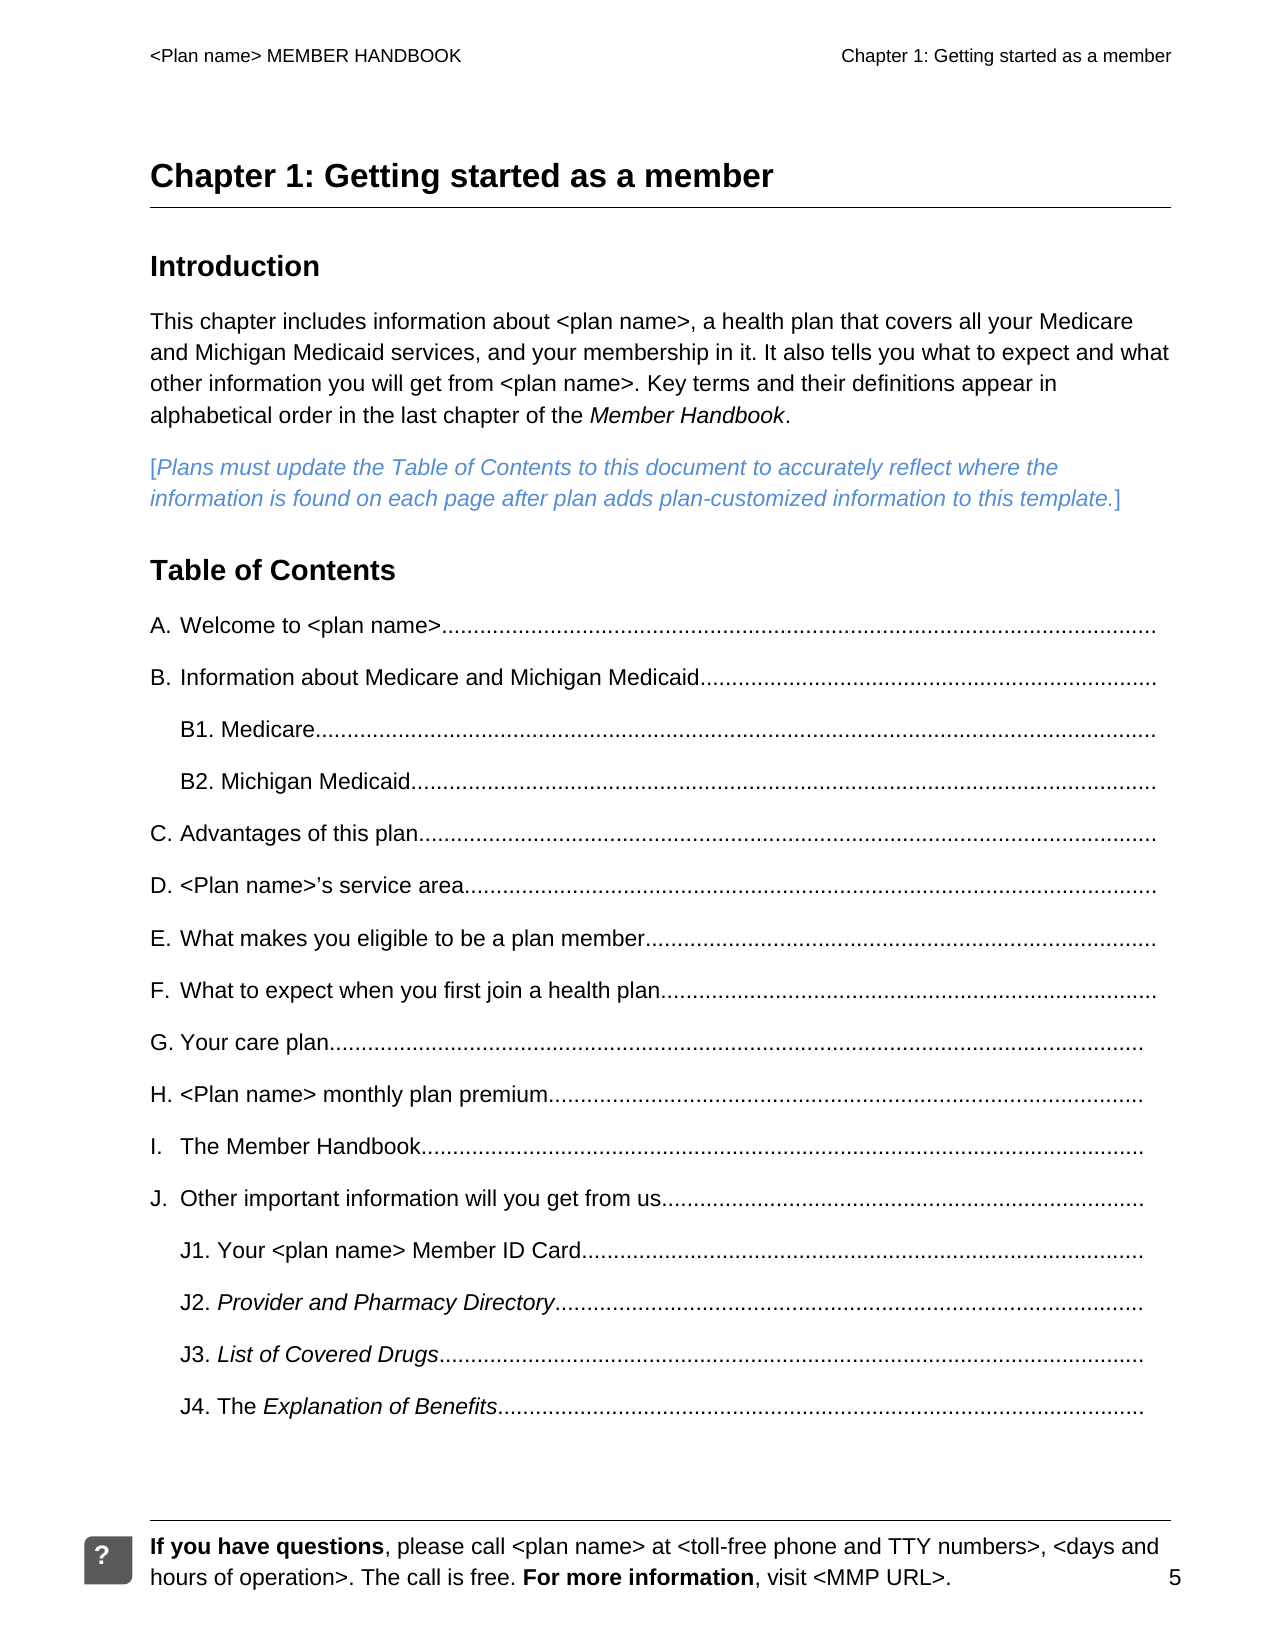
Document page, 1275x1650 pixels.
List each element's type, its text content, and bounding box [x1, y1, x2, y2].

text C. Advantages of this plan 8 [150, 817, 1096, 848]
text J. Other important information will you get from us 11 [150, 1181, 1096, 1213]
text A. Welcome to <plan name> 7 [150, 608, 1096, 640]
text Chapter 1: Getting started as a member [150, 157, 1171, 207]
text Introduction [150, 246, 1171, 283]
text J4. The Explanation of Benefits 13 [180, 1390, 1096, 1421]
text B1. Medicare 7 [180, 713, 1096, 744]
text B2. Michigan Medicaid 7 [180, 765, 1096, 796]
text This chapter includes information about <plan name>, a health plan that covers all your Medicare and Michigan Medicaid services, and your membership in it. It also tells you what to expect and what other information you will get from <plan name>. Key terms and their definitions appear in alphabetical order in the last chapter of the Member Handbook. [150, 304, 1171, 429]
text D. <Plan name>’s service area 9 [150, 869, 1096, 900]
text H. <Plan name> monthly plan premium 10 [150, 1077, 1096, 1108]
text [Plans must update the Table of Contents to this document to accurately reflect where the information is found on each page after plan adds plan-customized information to this template.] [150, 450, 1171, 513]
text Table of Contents [150, 550, 1171, 588]
text I. The Member Handbook 10 [150, 1129, 1096, 1161]
text J1. Your <plan name> Member ID Card 11 [180, 1233, 1096, 1265]
text F. What to expect when you first join a health plan 9 [150, 973, 1096, 1004]
text E. What makes you eligible to be a plan member 9 [150, 921, 1096, 952]
text B. Information about Medicare and Michigan Medicaid 7 [150, 661, 1096, 692]
text J2. Provider and Pharmacy Directory 11 [180, 1286, 1096, 1317]
text G. Your care plan 10 [150, 1025, 1096, 1056]
text J3. List of Covered Drugs 12 [180, 1338, 1096, 1369]
